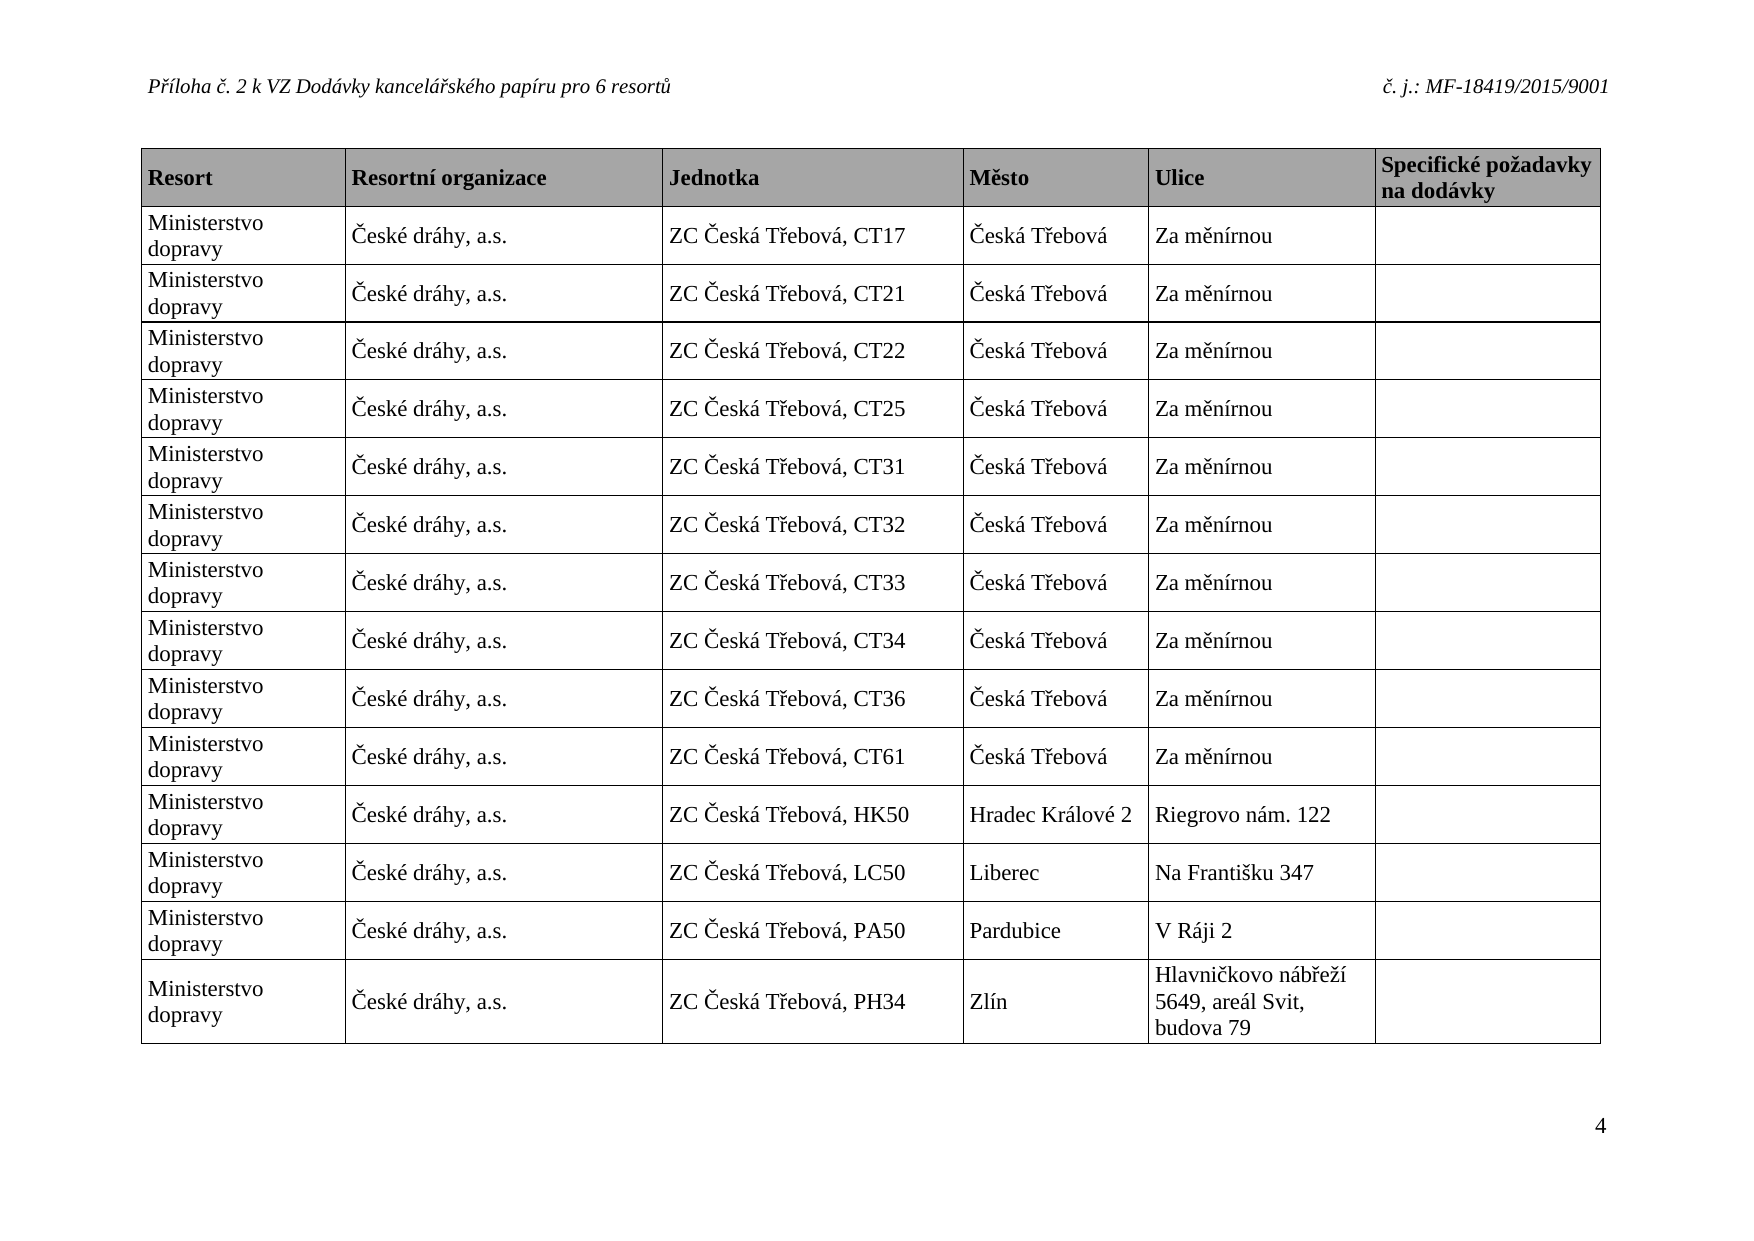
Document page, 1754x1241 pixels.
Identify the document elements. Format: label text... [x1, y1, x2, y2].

table_cell České dráhy, a.s. [346, 380, 662, 437]
table_cell Liberec [964, 844, 1148, 901]
table_cell ZC Česká Třebová, CT31 [663, 438, 963, 495]
table_cell Za měnírnou [1149, 728, 1375, 785]
table_cell ZC Česká Třebová, PH34 [663, 960, 963, 1043]
table_cell Česká Třebová [964, 496, 1148, 553]
table_header Ulice [1149, 149, 1375, 206]
table_cell České dráhy, a.s. [346, 265, 662, 321]
table_cell Ministerstvo dopravy [142, 496, 345, 553]
table_cell Česká Třebová [964, 438, 1148, 495]
table_cell [1376, 323, 1600, 379]
table_cell [1376, 265, 1600, 321]
table_cell Česká Třebová [964, 265, 1148, 321]
table_cell ZC Česká Třebová, CT22 [663, 323, 963, 379]
table_cell Zlín [964, 960, 1148, 1043]
table_cell Ministerstvo dopravy [142, 612, 345, 669]
table_cell Hradec Králové 2 [964, 786, 1148, 843]
table_cell ZC Česká Třebová, PA50 [663, 902, 963, 958]
table_cell Ministerstvo dopravy [142, 438, 345, 495]
table_cell [1376, 554, 1600, 611]
table_cell Pardubice [964, 902, 1148, 958]
table_cell České dráhy, a.s. [346, 902, 662, 958]
table_cell Ministerstvo dopravy [142, 670, 345, 727]
table_header Resort [142, 149, 345, 206]
table_cell Na Františku 347 [1149, 844, 1375, 901]
table_cell České dráhy, a.s. [346, 786, 662, 843]
table_cell [1376, 496, 1600, 553]
table_cell ZC Česká Třebová, CT32 [663, 496, 963, 553]
table_cell [1376, 438, 1600, 495]
table_cell [1376, 207, 1600, 263]
table_cell České dráhy, a.s. [346, 207, 662, 263]
table_cell Ministerstvo dopravy [142, 902, 345, 958]
table_cell Za měnírnou [1149, 438, 1375, 495]
table_header Resortní organizace [346, 149, 662, 206]
table_cell Za měnírnou [1149, 380, 1375, 437]
table_cell Česká Třebová [964, 554, 1148, 611]
table_cell Za měnírnou [1149, 554, 1375, 611]
table_cell [1376, 670, 1600, 727]
table_cell ZC Česká Třebová, HK50 [663, 786, 963, 843]
table_cell Ministerstvo dopravy [142, 323, 345, 379]
table_cell Česká Třebová [964, 670, 1148, 727]
table_cell [1376, 612, 1600, 669]
table_cell Za měnírnou [1149, 612, 1375, 669]
table_cell Ministerstvo dopravy [142, 207, 345, 263]
table_cell Za měnírnou [1149, 323, 1375, 379]
table_cell Riegrovo nám. 122 [1149, 786, 1375, 843]
table_cell Za měnírnou [1149, 670, 1375, 727]
table_cell České dráhy, a.s. [346, 728, 662, 785]
table_cell ZC Česká Třebová, CT17 [663, 207, 963, 263]
table_cell Za měnírnou [1149, 207, 1375, 263]
table_cell Ministerstvo dopravy [142, 844, 345, 901]
table_cell ZC Česká Třebová, CT34 [663, 612, 963, 669]
table_cell Hlavničkovo nábřeží 5649, areál Svit, budova 79 [1149, 960, 1375, 1043]
table_cell ZC Česká Třebová, LC50 [663, 844, 963, 901]
table_cell České dráhy, a.s. [346, 670, 662, 727]
table_cell [1376, 786, 1600, 843]
table_cell [1376, 902, 1600, 958]
table_cell Česká Třebová [964, 207, 1148, 263]
table_cell České dráhy, a.s. [346, 323, 662, 379]
table_cell České dráhy, a.s. [346, 844, 662, 901]
table_cell České dráhy, a.s. [346, 612, 662, 669]
table_cell Ministerstvo dopravy [142, 728, 345, 785]
table_cell České dráhy, a.s. [346, 438, 662, 495]
table_cell Česká Třebová [964, 323, 1148, 379]
table_cell ZC Česká Třebová, CT36 [663, 670, 963, 727]
table_cell [1376, 728, 1600, 785]
table_cell V Ráji 2 [1149, 902, 1375, 958]
table_cell Ministerstvo dopravy [142, 960, 345, 1043]
table_cell [1376, 960, 1600, 1043]
table_cell ZC Česká Třebová, CT25 [663, 380, 963, 437]
table_cell Česká Třebová [964, 728, 1148, 785]
table_header Město [964, 149, 1148, 206]
table_cell ZC Česká Třebová, CT33 [663, 554, 963, 611]
table_cell České dráhy, a.s. [346, 960, 662, 1043]
table_cell Za měnírnou [1149, 265, 1375, 321]
table_header Specifické požadavky na dodávky [1376, 149, 1600, 206]
table_cell České dráhy, a.s. [346, 554, 662, 611]
table_cell ZC Česká Třebová, CT21 [663, 265, 963, 321]
table_cell Česká Třebová [964, 380, 1148, 437]
table_cell [1376, 380, 1600, 437]
table_cell Ministerstvo dopravy [142, 380, 345, 437]
table_header Jednotka [663, 149, 963, 206]
table_cell České dráhy, a.s. [346, 496, 662, 553]
table_cell [1376, 844, 1600, 901]
table_cell Ministerstvo dopravy [142, 786, 345, 843]
table_cell Ministerstvo dopravy [142, 265, 345, 321]
table_cell Česká Třebová [964, 612, 1148, 669]
table_cell ZC Česká Třebová, CT61 [663, 728, 963, 785]
table_cell Za měnírnou [1149, 496, 1375, 553]
table_cell Ministerstvo dopravy [142, 554, 345, 611]
